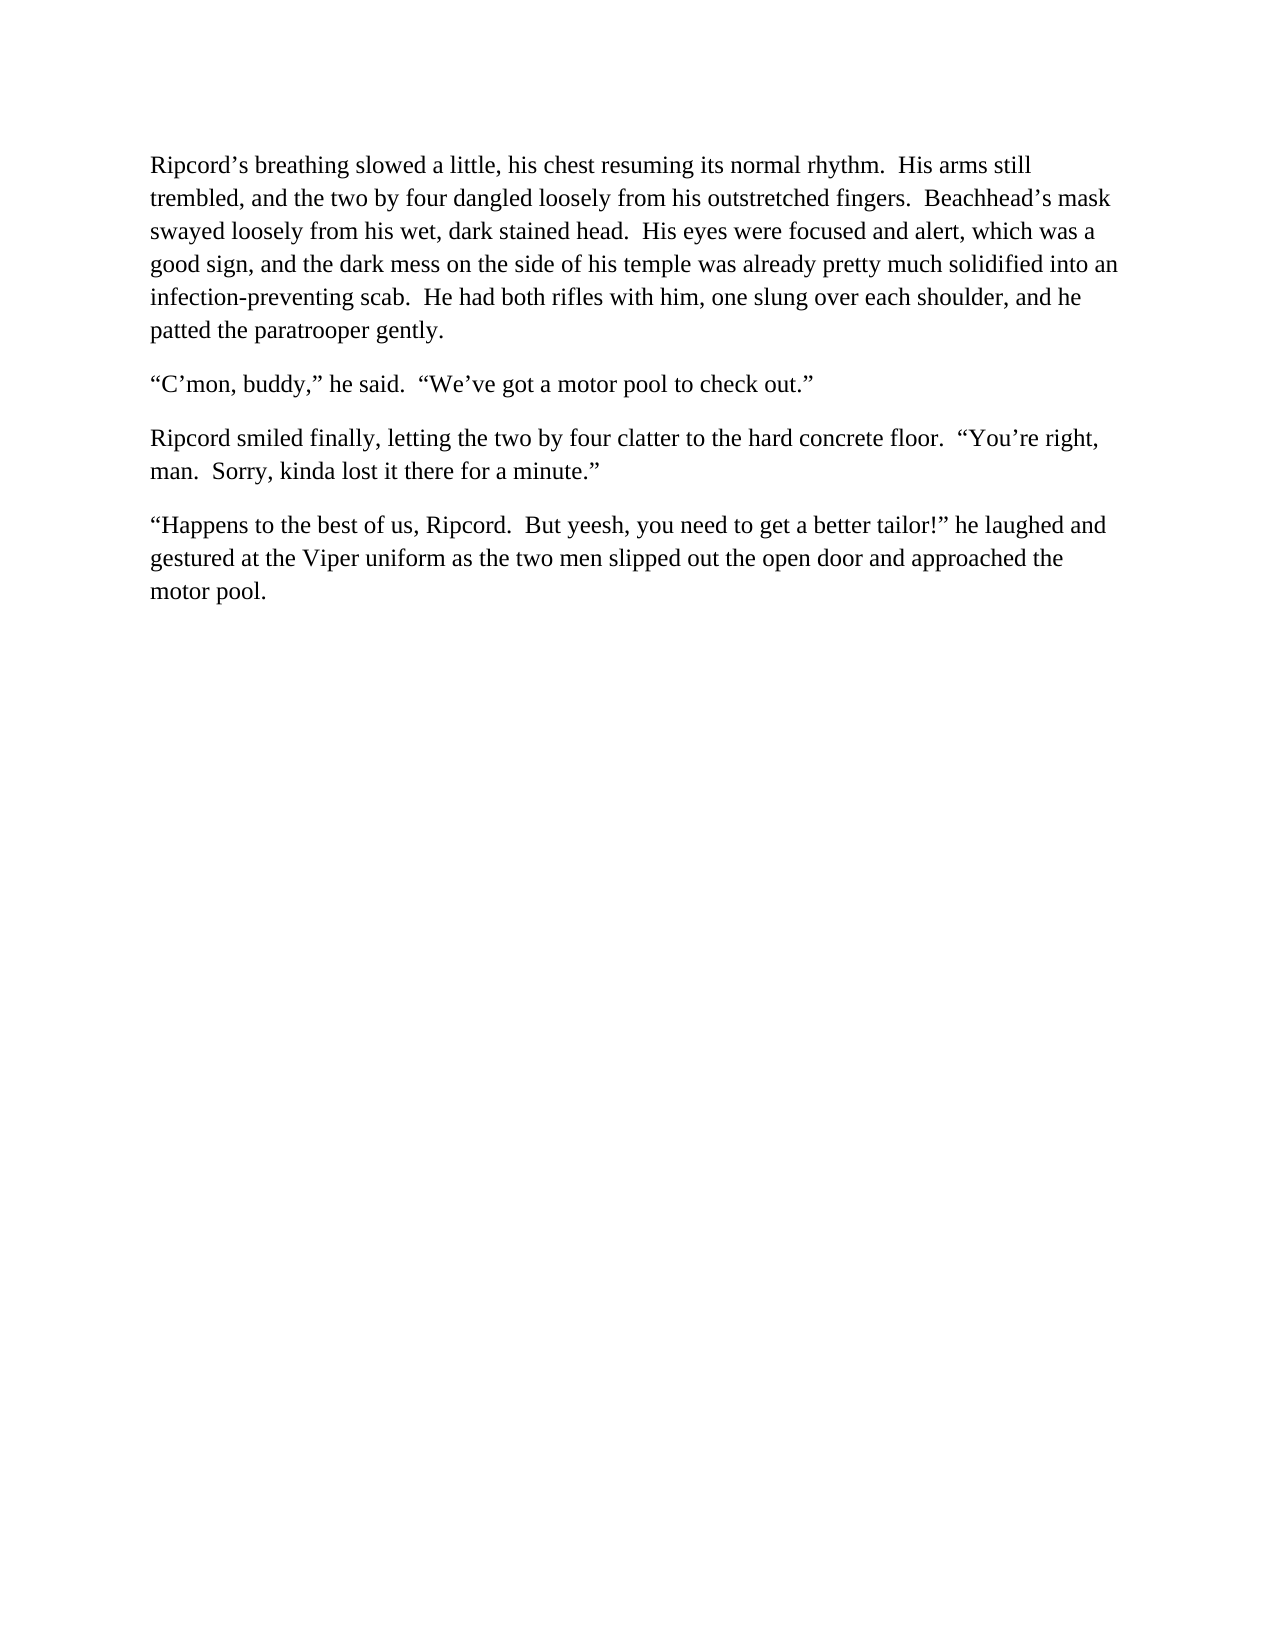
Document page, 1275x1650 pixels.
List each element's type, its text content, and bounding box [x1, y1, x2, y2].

text “C’mon, buddy,” he said. “We’ve got a motor pool to check out.” [150, 369, 1125, 398]
text Ripcord smiled finally, letting the two by four clatter to the hard concrete floor. “You’re right, man. Sorry, kinda lost it there for a minute.” [150, 423, 1125, 484]
text Ripcord’s breathing slowed a little, his chest resuming its normal rhythm. His arms still trembled, and the two by four dangled loosely from his outstretched fingers. Beachhead’s mask swayed loosely from his wet, dark stained head. His eyes were focused and alert, which was a good sign, and the dark mess on the side of his temple was already pretty much solidified into an infection-preventing scab. He had both rifles with him, one slung over each shoulder, and he patted the paratrooper gently. [150, 150, 1125, 344]
text “Happens to the best of us, Ripcord. But yeesh, you need to get a better tailor!” he laughed and gestured at the Viper uniform as the two men slipped out the open door and approached the motor pool. [150, 510, 1125, 604]
